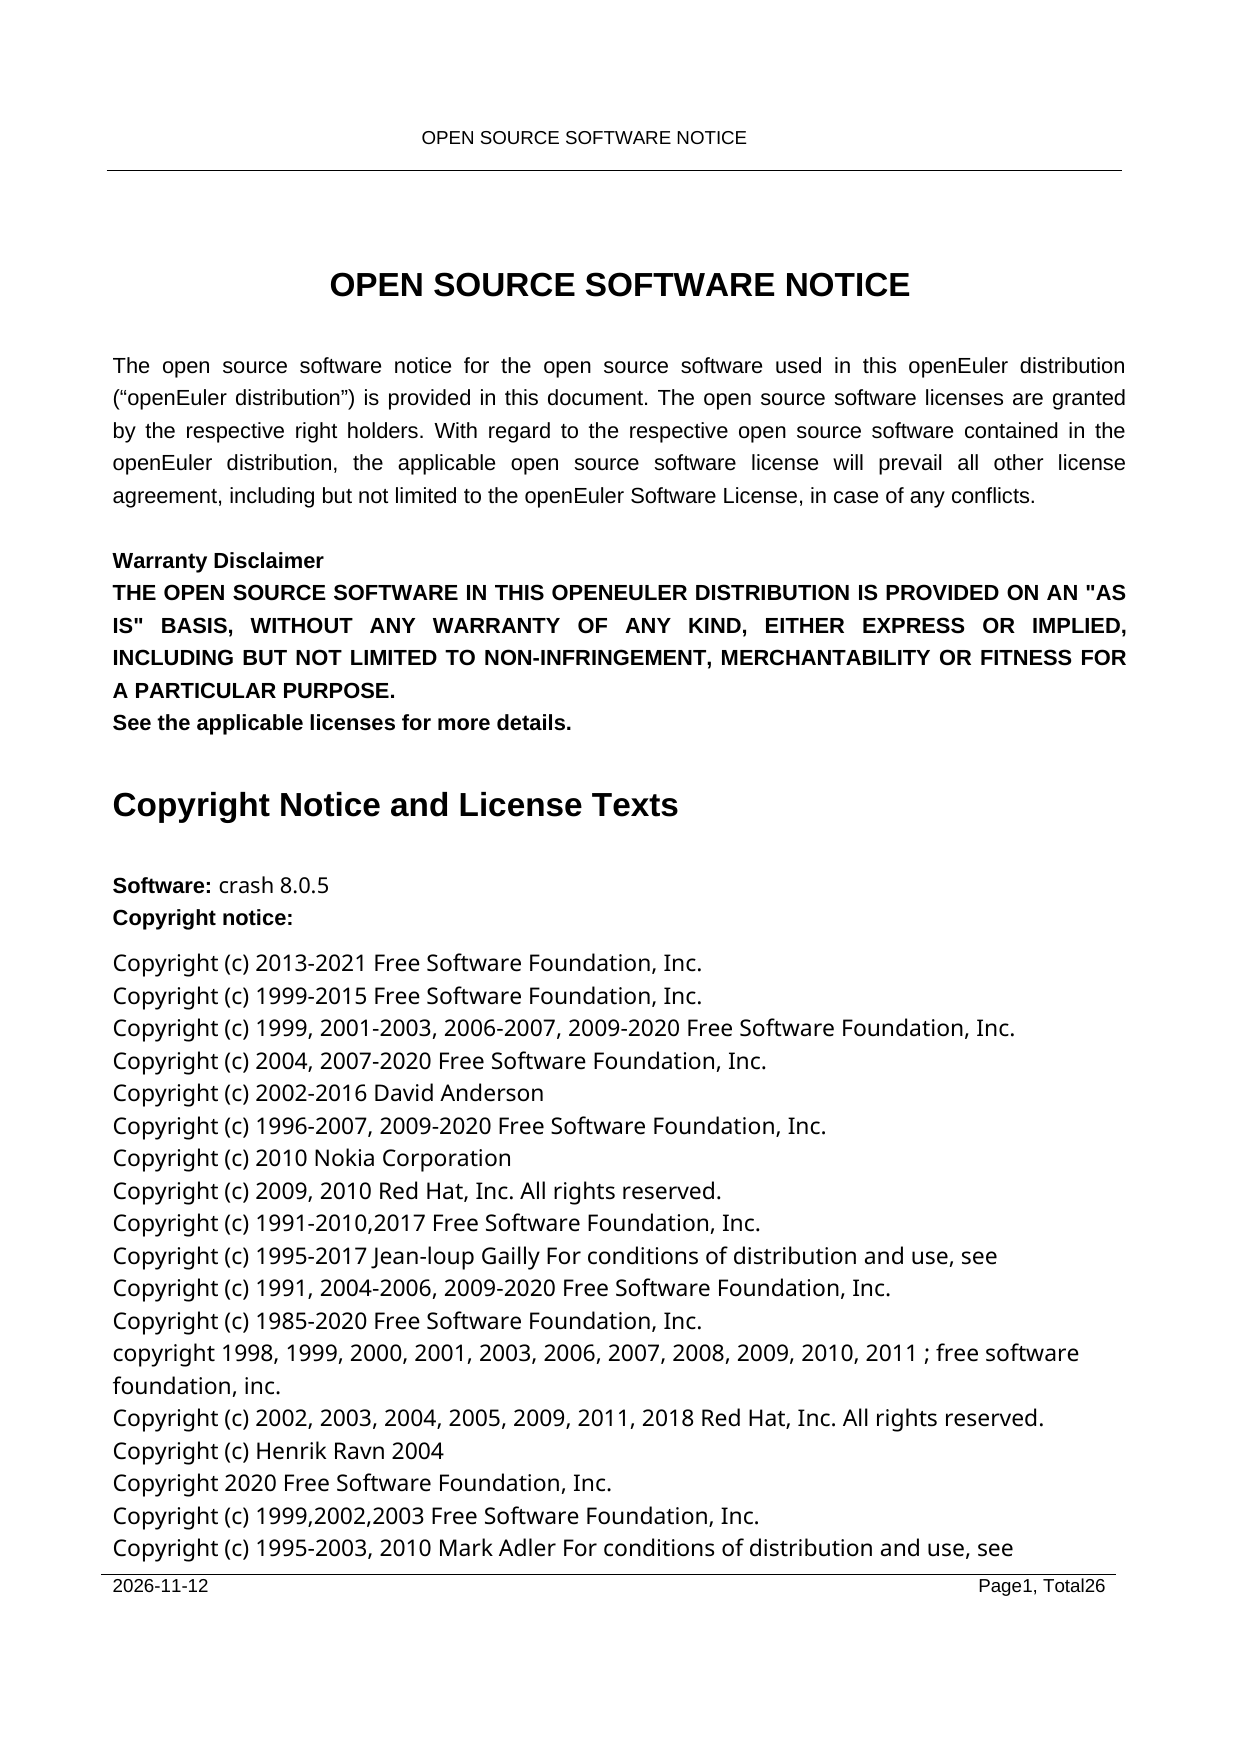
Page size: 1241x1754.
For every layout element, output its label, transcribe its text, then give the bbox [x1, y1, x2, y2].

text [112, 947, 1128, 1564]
text Warranty Disclaimer [112, 544, 1128, 576]
text Copyright notice: [112, 901, 1128, 934]
text Copyright Notice and License Texts [112, 771, 1128, 836]
text OPEN SOURCE SOFTWARE NOTICE [112, 251, 1128, 316]
text THE OPEN SOURCE SOFTWARE IN THIS OPENEULER DISTRIBUTION IS PROVIDED ON AN "AS IS" BASIS, WITHOUT ANY WARRANTY OF ANY KIND, EITHER EXPRESS OR IMPLIED, INCLUDING BUT NOT LIMITED TO NON-INFRINGEMENT, MERCHANTABILITY OR FITNESS FOR A PARTICULAR PURPOSE. See the applicable licenses for more details. [112, 576, 1128, 739]
text The open source software notice for the open source software used in this openEuler distribution (“openEuler distribution”) is provided in this document. The open source software licenses are granted by the respective right holders. With regard to the respective open source software contained in the openEuler distribution, the applicable open source software license will prevail all other license agreement, including but not limited to the openEuler Software License, in case of any conflicts. [112, 349, 1128, 511]
title Software: crash 8.0.5 [112, 869, 1128, 901]
